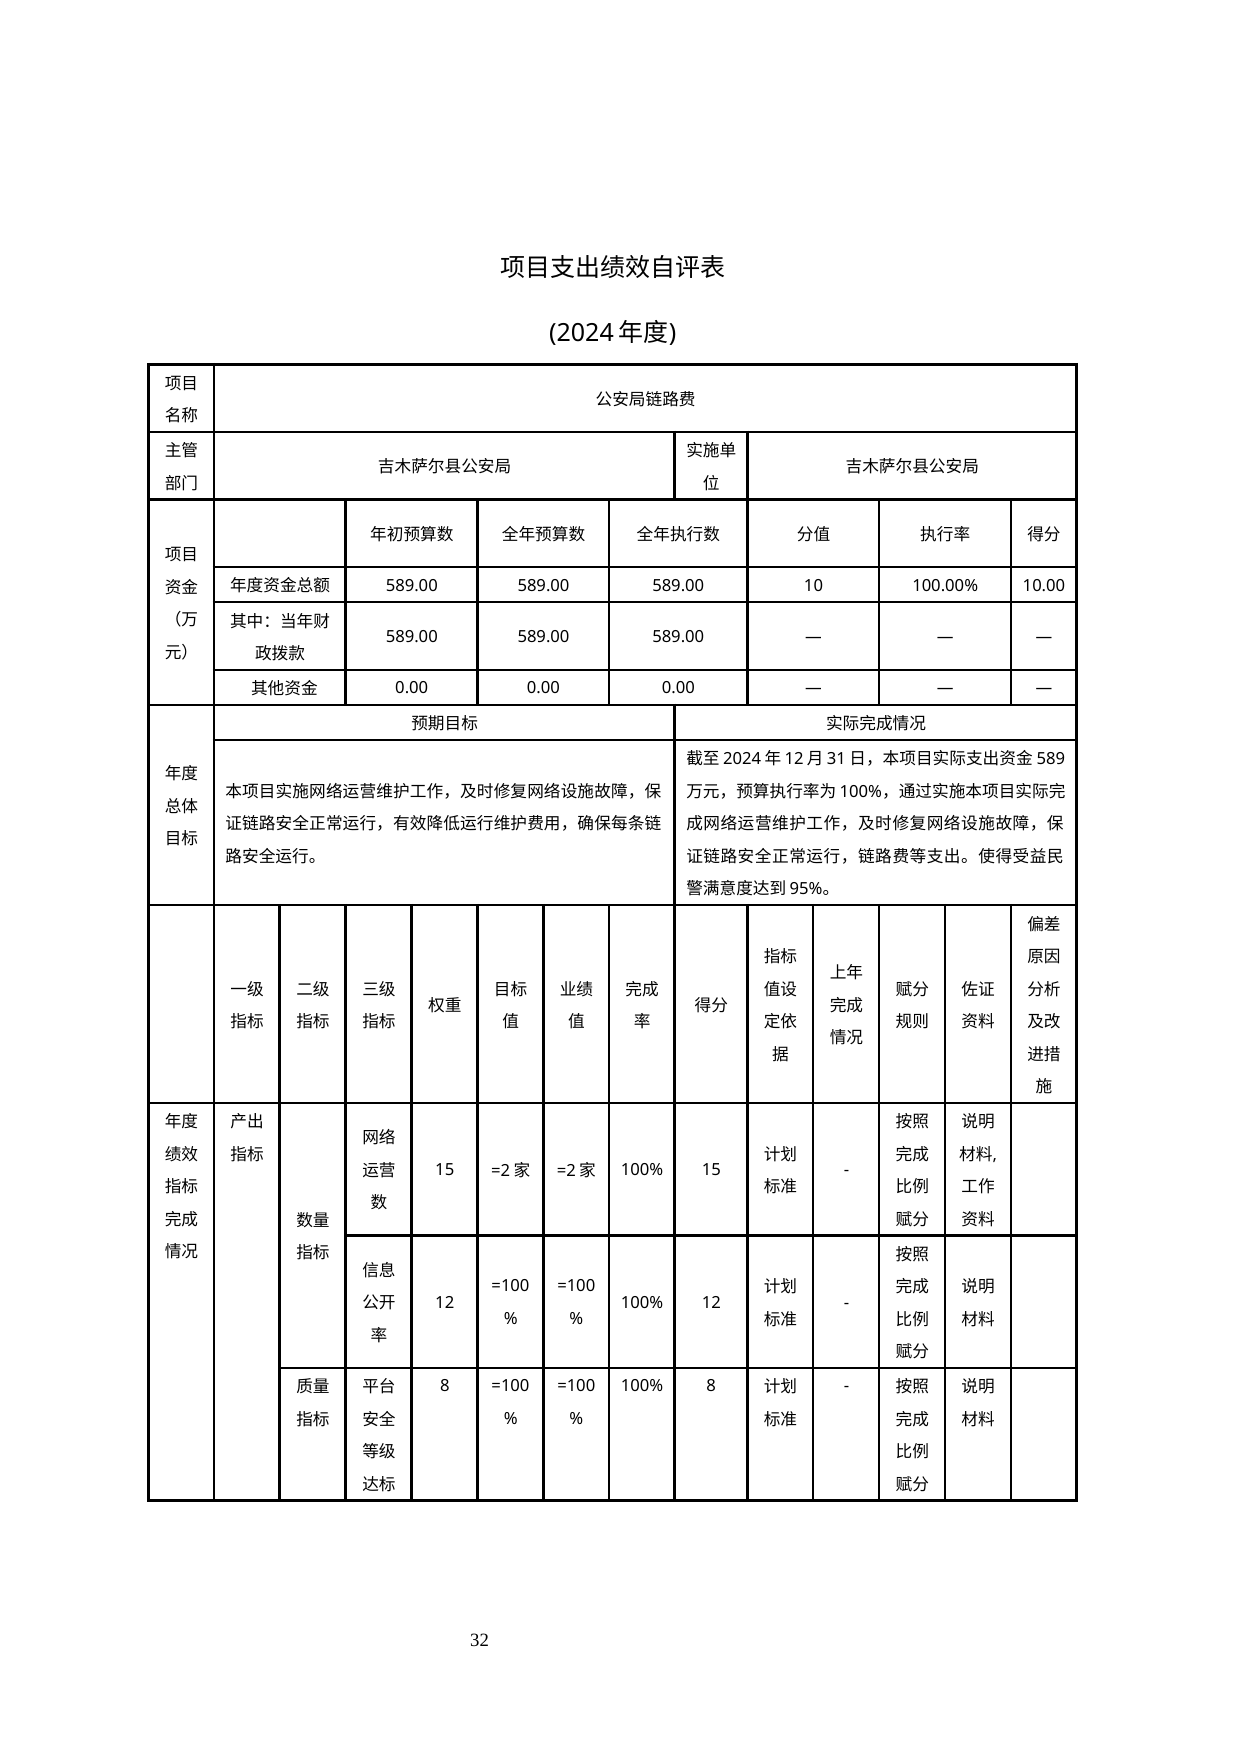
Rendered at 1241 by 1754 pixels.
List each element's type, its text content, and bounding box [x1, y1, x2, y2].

table_cell 其他资金 [215, 671, 344, 703]
table_cell 按照完成比例赋分 [880, 1237, 944, 1367]
table_cell 10.00 [1012, 568, 1075, 601]
table_cell - [814, 1237, 878, 1367]
table_cell 主管部门 [150, 433, 213, 498]
table_cell 计划标准 [749, 1237, 812, 1367]
table_cell 按照完成比例赋分 [880, 1369, 944, 1499]
table_cell =100% [545, 1369, 608, 1499]
table_cell 完成率 [610, 906, 673, 1101]
table_cell 年度绩效指标完成情况 [150, 1104, 213, 1499]
table_cell 三级指标 [347, 906, 410, 1101]
table_cell 公安局链路费 [215, 366, 1075, 431]
table_cell 项目名称 [150, 366, 213, 431]
table_cell [1012, 1369, 1075, 1499]
table_cell 本项目实施网络运营维护工作，及时修复网络设施故障，保证链路安全正常运行，有效降低运行维护费用，确保每条链路安全运行。 [215, 741, 673, 904]
table_cell =2家 [479, 1104, 542, 1234]
table_cell 15 [676, 1104, 746, 1234]
table_cell [150, 906, 213, 1101]
table_cell 数量指标 [281, 1104, 344, 1367]
table_cell — [1012, 671, 1075, 703]
table_cell 其中：当年财政拨款 [215, 603, 344, 668]
table_cell 100% [610, 1237, 673, 1367]
table_cell =100% [479, 1237, 542, 1367]
table_cell 项目资金（万元） [150, 501, 213, 703]
table_cell 全年执行数 [610, 501, 746, 566]
table_cell [215, 501, 344, 566]
table_cell - [814, 1104, 878, 1234]
table_cell 得分 [1012, 501, 1075, 566]
table_cell 产出指标 [215, 1104, 278, 1499]
table_cell 信息公开率 [347, 1237, 410, 1367]
table_cell 佐证资料 [946, 906, 1010, 1101]
table_cell 权重 [413, 906, 476, 1101]
table_cell 0.00 [610, 671, 746, 703]
table_cell 说明材料 [946, 1237, 1010, 1367]
table_cell 589.00 [347, 568, 476, 601]
table_cell 12 [413, 1237, 476, 1367]
table_cell 业绩值 [545, 906, 608, 1101]
table_cell 589.00 [610, 603, 746, 668]
table_cell — [749, 671, 878, 703]
table_cell 589.00 [347, 603, 476, 668]
table_cell =100% [479, 1369, 542, 1499]
table_cell 589.00 [479, 603, 608, 668]
table_cell 100% [610, 1104, 673, 1234]
table_cell 说明材料 [946, 1369, 1010, 1499]
table_cell 指标值设定依据 [749, 906, 812, 1101]
table_cell - [814, 1369, 878, 1499]
table_cell 得分 [676, 906, 746, 1101]
table_cell 一级指标 [215, 906, 278, 1101]
table_cell 589.00 [610, 568, 746, 601]
table_cell 按照完成比例赋分 [880, 1104, 944, 1234]
table_cell 100% [610, 1369, 673, 1499]
table_cell 年度资金总额 [215, 568, 344, 601]
table_cell 平台安全等级达标率 [347, 1369, 410, 1499]
table_cell 12 [676, 1237, 746, 1367]
table_cell 计划标准 [749, 1104, 812, 1234]
table_cell 预期目标 [215, 706, 673, 739]
table_cell 吉木萨尔县公安局 [215, 433, 673, 498]
table_cell 年初预算数 [347, 501, 476, 566]
table_cell 截至2024年12月31日，本项目实际支出资金589万元，预算执行率为100%，通过实施本项目实际完成网络运营维护工作，及时修复网络设施故障，保证链路安全正常运行，链路费等支出。使得受益民警满意度达到95%。 [676, 741, 1075, 904]
table_cell =2家 [545, 1104, 608, 1234]
table_cell 二级指标 [281, 906, 344, 1101]
table_cell [1012, 1104, 1075, 1234]
table_cell 偏差原因分析及改进措施 [1012, 906, 1075, 1101]
table_cell 8 [676, 1369, 746, 1499]
table_cell 8 [413, 1369, 476, 1499]
table_cell 计划标准 [749, 1369, 812, 1499]
table_cell 实际完成情况 [676, 706, 1075, 739]
table_cell =100% [545, 1237, 608, 1367]
table_cell (2024年度) [148, 298, 1077, 363]
table_cell 上年完成情况 [814, 906, 878, 1101]
table_cell 说明材料,工作资料 [946, 1104, 1010, 1234]
table_header 项目支出绩效自评表 [148, 233, 1077, 298]
table_cell 执行率 [880, 501, 1010, 566]
table_cell 100.00% [880, 568, 1010, 601]
table_cell — [880, 603, 1010, 668]
table_cell 10 [749, 568, 878, 601]
table_cell 0.00 [347, 671, 476, 703]
table_cell [1012, 1237, 1075, 1367]
table_cell 全年预算数 [479, 501, 608, 566]
table_cell — [749, 603, 878, 668]
table_cell 质量指标 [281, 1369, 344, 1499]
table_cell — [880, 671, 1010, 703]
table_cell 0.00 [479, 671, 608, 703]
table_cell 网络运营数 [347, 1104, 410, 1234]
table_cell 15 [413, 1104, 476, 1234]
table_cell 目标值 [479, 906, 542, 1101]
table_cell 赋分规则 [880, 906, 944, 1101]
table_cell 实施单位 [676, 433, 746, 498]
table_cell 589.00 [479, 568, 608, 601]
table_cell — [1012, 603, 1075, 668]
table_cell 年度总体目标 [150, 706, 213, 904]
table_cell 吉木萨尔县公安局 [749, 433, 1075, 498]
table_cell 分值 [749, 501, 878, 566]
